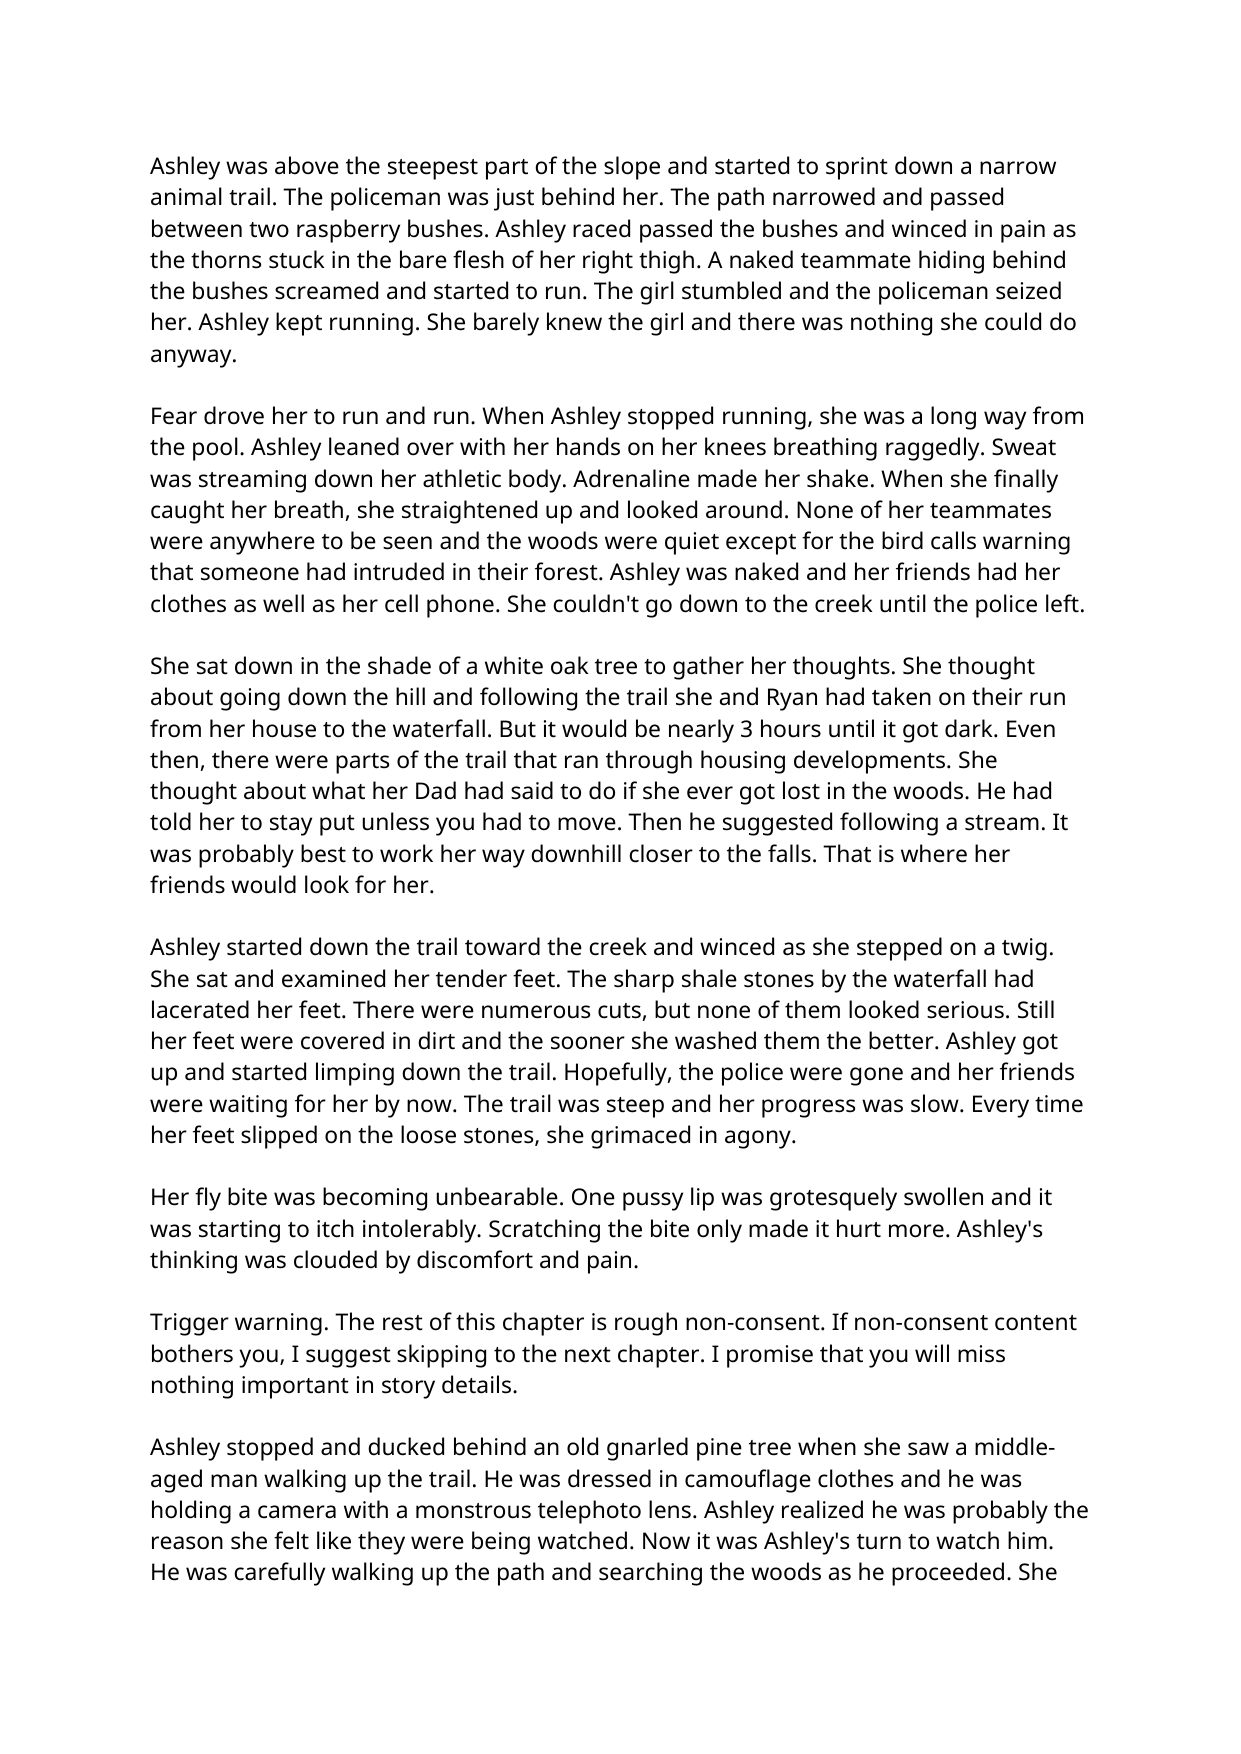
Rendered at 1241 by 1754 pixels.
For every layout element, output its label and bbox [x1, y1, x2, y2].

text [150, 150, 1090, 1587]
